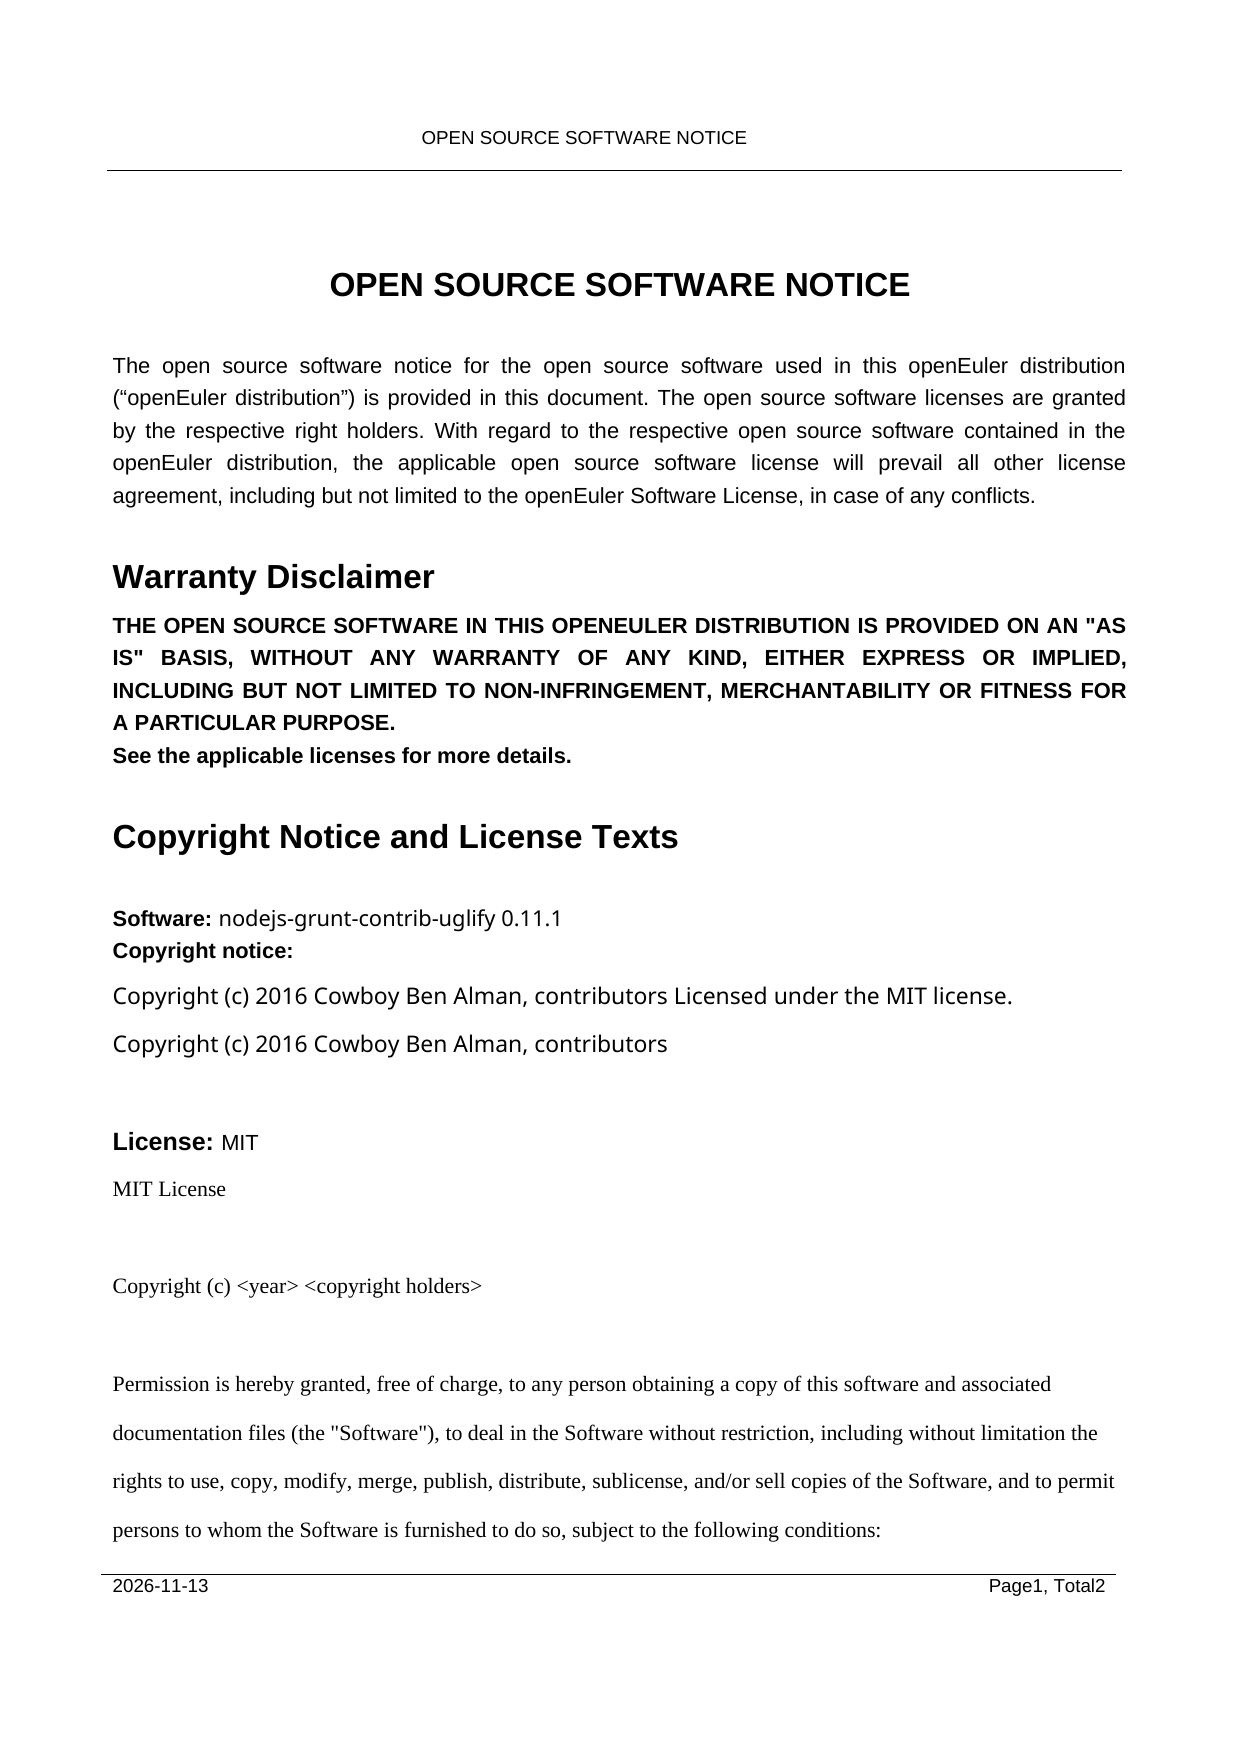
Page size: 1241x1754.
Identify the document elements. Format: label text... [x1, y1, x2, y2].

text Copyright notice: [112, 934, 1128, 966]
text Warranty Disclaimer [112, 544, 1128, 609]
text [112, 1172, 1128, 1546]
text Software: nodejs-grunt-contrib-uglify 0.11.1 [112, 901, 1128, 934]
text License: MIT [112, 1125, 1128, 1158]
text The open source software notice for the open source software used in this openEuler distribution (“openEuler distribution”) is provided in this document. The open source software licenses are granted by the respective right holders. With regard to the respective open source software contained in the openEuler distribution, the applicable open source software license will prevail all other license agreement, including but not limited to the openEuler Software License, in case of any conflicts. [112, 349, 1128, 511]
text Copyright (c) 2016 Cowboy Ben Alman, contributors Licensed under the MIT license. Copyright (c) 2016 Cowboy Ben Alman, contributors [112, 979, 1128, 1109]
text Copyright Notice and License Texts [112, 804, 1128, 869]
text THE OPEN SOURCE SOFTWARE IN THIS OPENEULER DISTRIBUTION IS PROVIDED ON AN "AS IS" BASIS, WITHOUT ANY WARRANTY OF ANY KIND, EITHER EXPRESS OR IMPLIED, INCLUDING BUT NOT LIMITED TO NON-INFRINGEMENT, MERCHANTABILITY OR FITNESS FOR A PARTICULAR PURPOSE. See the applicable licenses for more details. [112, 609, 1128, 771]
text OPEN SOURCE SOFTWARE NOTICE [112, 251, 1128, 316]
